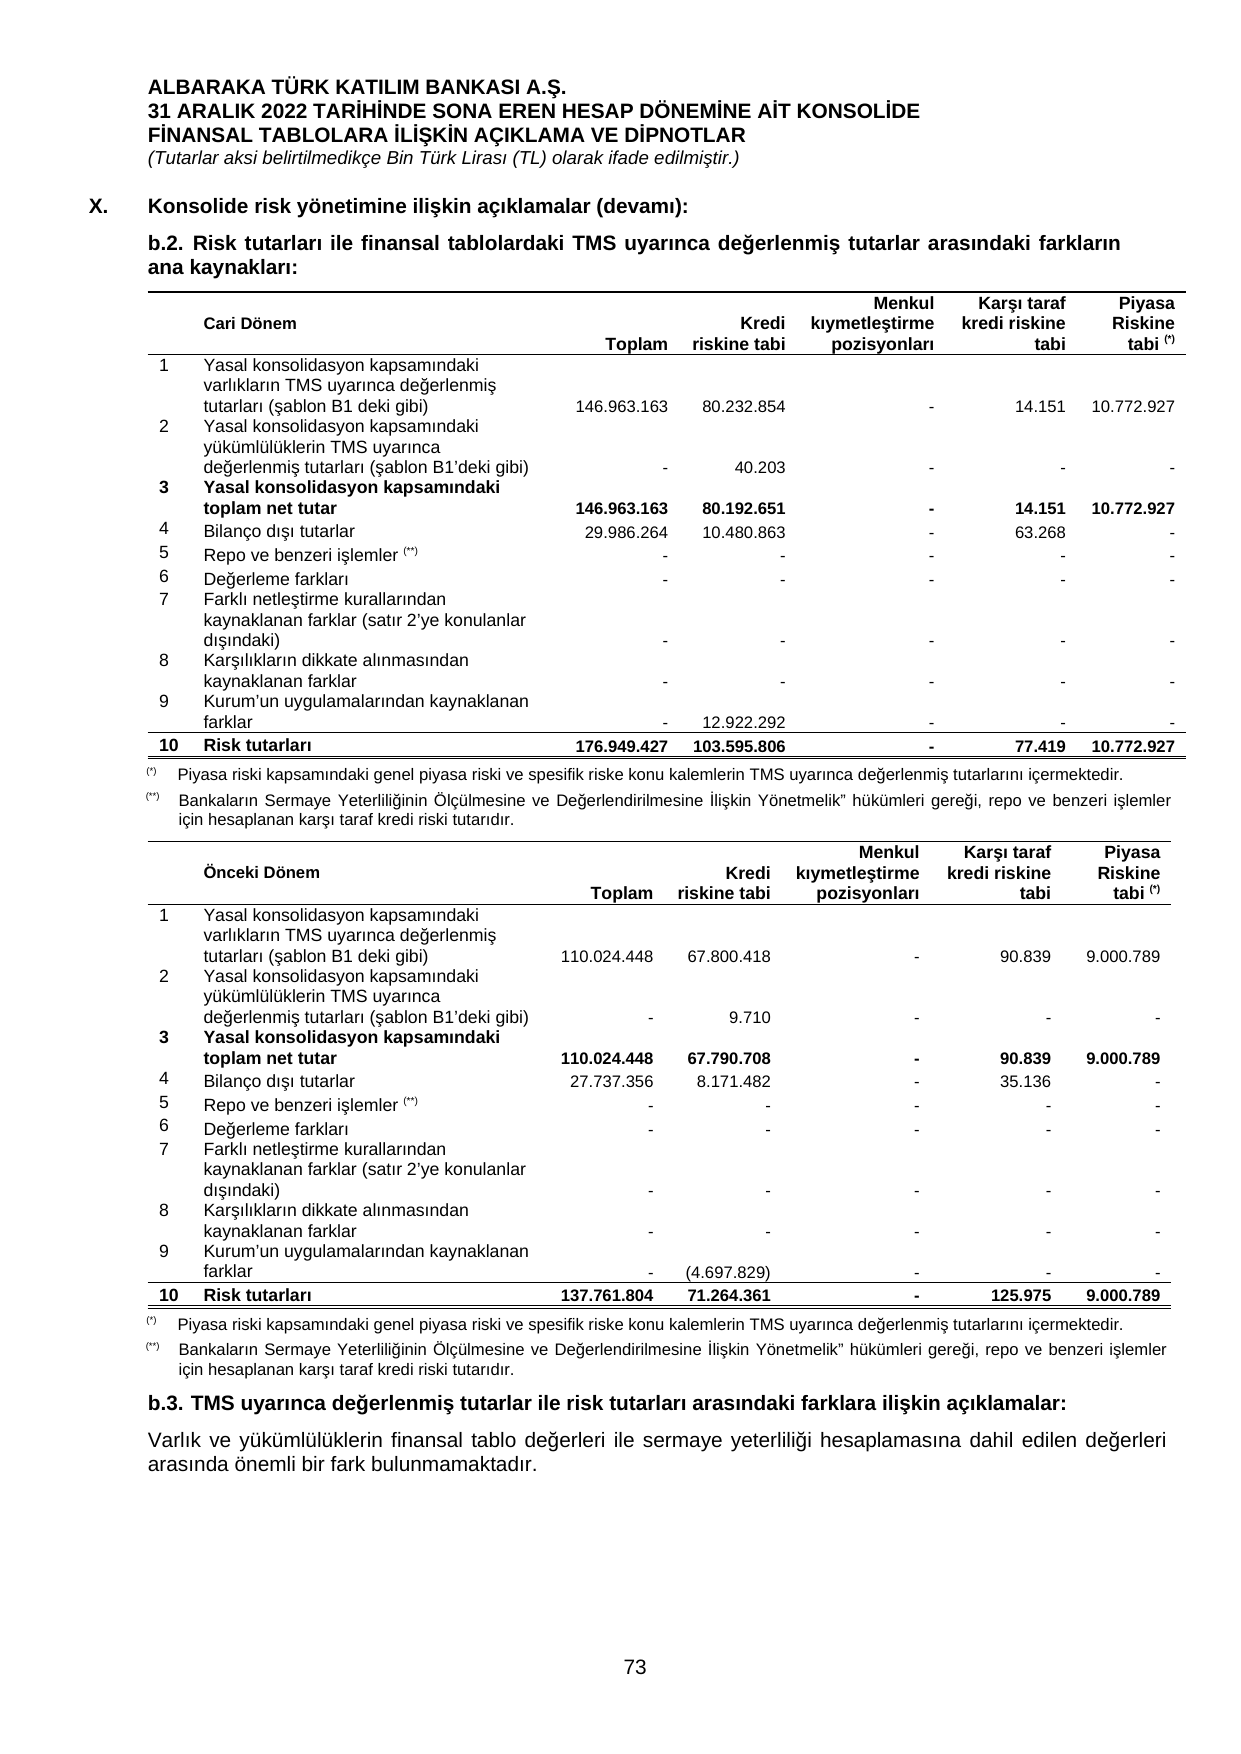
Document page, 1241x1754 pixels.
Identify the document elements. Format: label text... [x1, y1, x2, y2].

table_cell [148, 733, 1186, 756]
text (*) Piyasa riski kapsamındaki genel piyasa riski ve spesifik riske konu kalemlerin TMS uyarınca değerlenmiş tutarlarını içermektedir. [146, 1315, 1168, 1334]
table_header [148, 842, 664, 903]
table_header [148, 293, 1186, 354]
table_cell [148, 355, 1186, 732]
text X. Konsolide risk yönetimine ilişkin açıklamalar (devamı): [89, 193, 1122, 218]
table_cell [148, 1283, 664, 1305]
text (**) Bankaların Sermaye Yeterliliğinin Ölçülmesine ve Değerlendirilmesine İlişkin Yönetmelik” hükümleri gereği, repo ve benzeri işlemler için hesaplanan karşı taraf kredi riski tutarıdır. [146, 790, 1173, 829]
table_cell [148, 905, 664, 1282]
text b.2. Risk tutarları ile finansal tablolardaki TMS uyarınca değerlenmiş tutarlar arasındaki farkların ana kaynakları: [148, 231, 1122, 279]
text Varlık ve yükümlülüklerin finansal tablo değerleri ile sermaye yeterliliği hesaplamasına dahil edilen değerleri arasında önemli bir fark bulunmamaktadır. [148, 1427, 1168, 1475]
text b.3. TMS uyarınca değerlenmiş tutarlar ile risk tutarları arasındaki farklara ilişkin açıklamalar: [148, 1391, 1168, 1415]
text (*) Piyasa riski kapsamındaki genel piyasa riski ve spesifik riske konu kalemlerin TMS uyarınca değerlenmiş tutarlarını içermektedir. [146, 765, 1173, 784]
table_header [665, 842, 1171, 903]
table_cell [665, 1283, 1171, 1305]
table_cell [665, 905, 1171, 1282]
text (**) Bankaların Sermaye Yeterliliğinin Ölçülmesine ve Değerlendirilmesine İlişkin Yönetmelik” hükümleri gereği, repo ve benzeri işlemler için hesaplanan karşı taraf kredi riski tutarıdır. [146, 1340, 1168, 1378]
